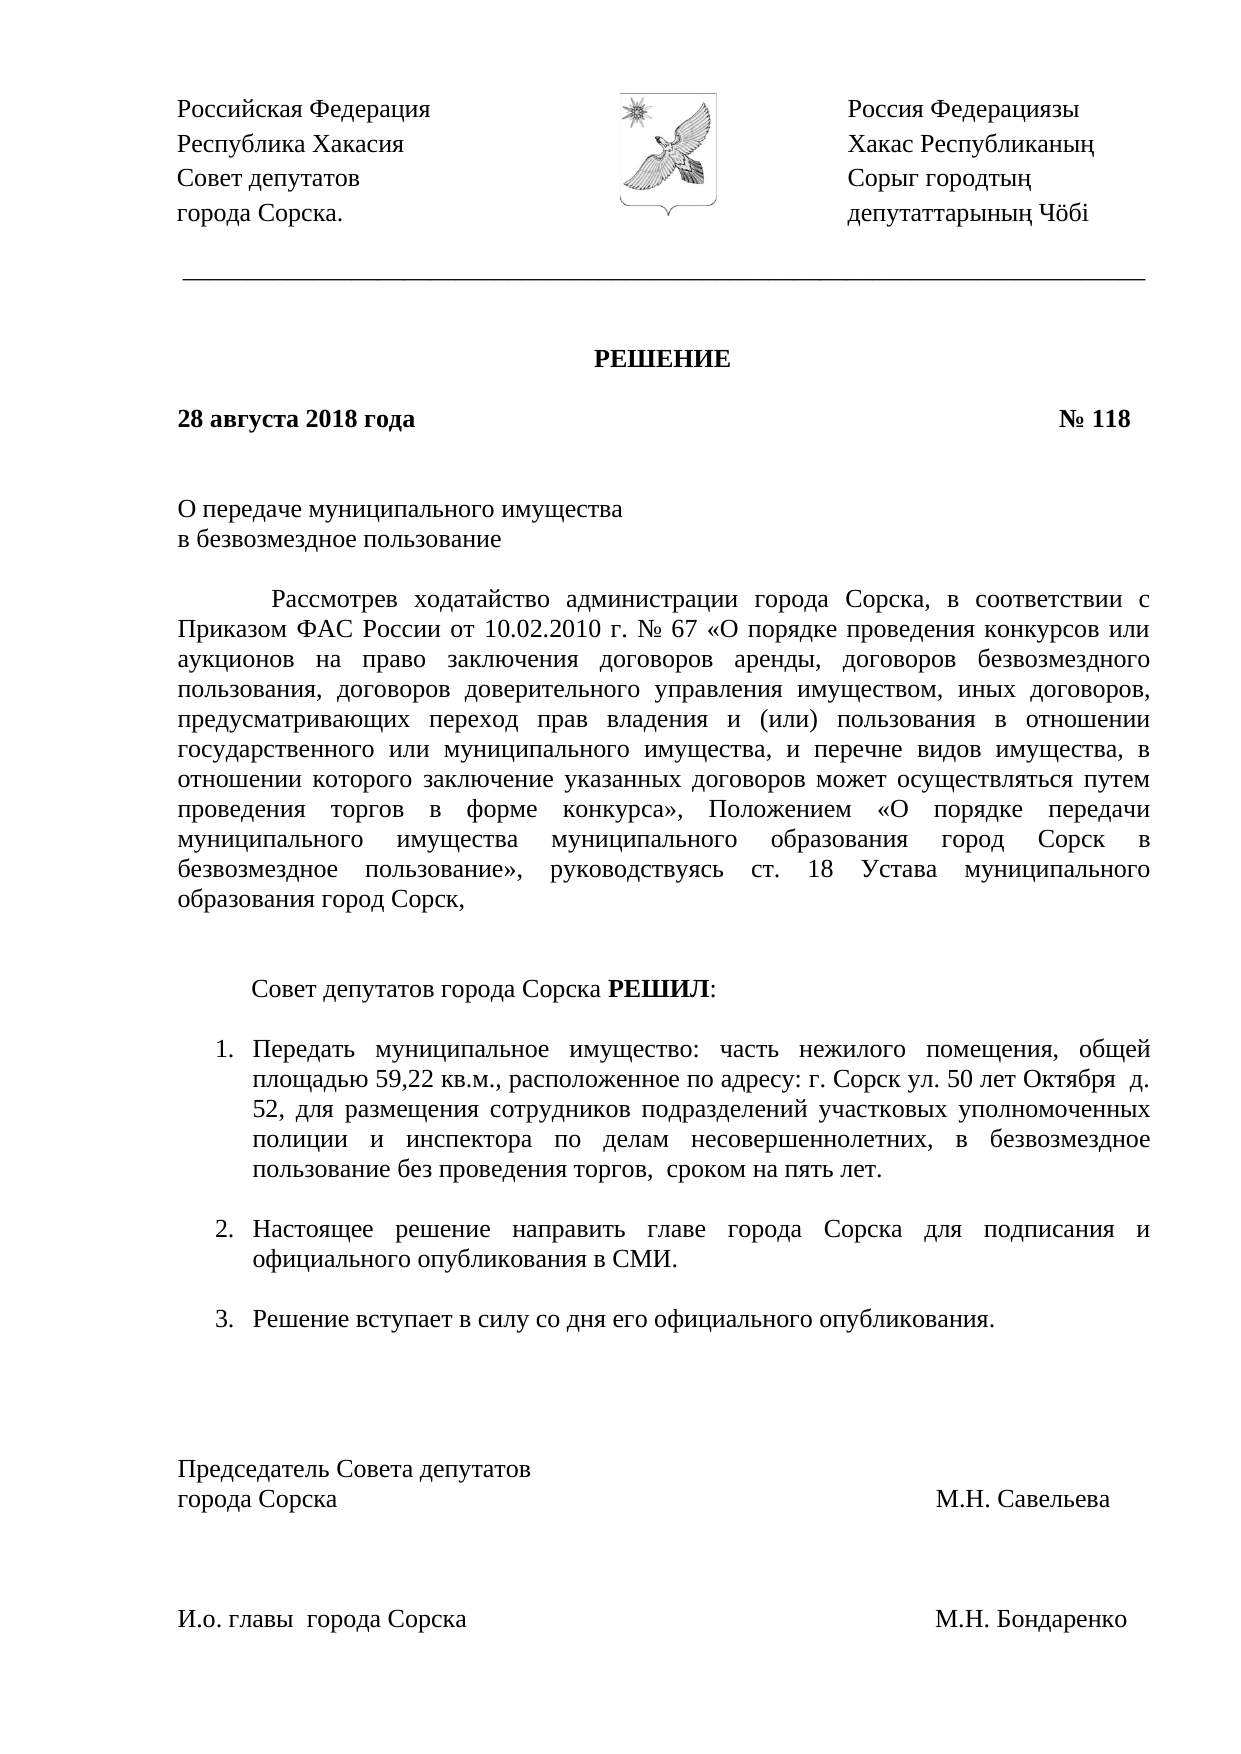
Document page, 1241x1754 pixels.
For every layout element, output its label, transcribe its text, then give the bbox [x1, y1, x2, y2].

list Передать муниципальное имущество: часть нежилого помещения, общей площадью 59,22 кв.м., расположенное по адресу: г. Сорск ул. 50 лет Октября д. 52, для размещения сотрудников подразделений участковых уполномоченных полиции и инспектора по делам несовершеннолетних, в безвозмездное пользование без проведения торгов, сроком на пять лет. [215, 1033, 1152, 1183]
picture [620, 93, 717, 216]
table_header [475, 59, 790, 231]
text в безвозмездное пользование [177, 523, 1152, 553]
list Настоящее решение направить главе города Сорска для подписания и официального опубликования в СМИ. [215, 1213, 1152, 1273]
list Решение вступает в силу со дня его официального опубликования. [215, 1303, 1152, 1333]
text __________________________________________________________________________ [177, 74, 1152, 283]
text И.о. главы города Сорска М.Н. Бондаренко [177, 1603, 1152, 1633]
table_header Российская Федерация Республика Хакасия Совет депутатов города Сорска. [166, 59, 474, 231]
table_header Россия Федерациязы Хакас Республиканың Сорыг городтың депутаттарының Чöбi [791, 59, 1129, 231]
text РЕШЕНИЕ [177, 343, 1152, 373]
text 28 августа 2018 года № 118 [177, 403, 1152, 433]
text Рассмотрев ходатайство администрации города Сорска, в соответствии с Приказом ФАС России от 10.02.2010 г. № 67 «О порядке проведения конкурсов или аукционов на право заключения договоров аренды, договоров безвозмездного пользования, договоров доверительного управления имуществом, иных договоров, предусматривающих переход прав владения и (или) пользования в отношении государственного или муниципального имущества, и перечне видов имущества, в отношении которого заключение указанных договоров может осуществляться путем проведения торгов в форме конкурса», Положением «О порядке передачи муниципального имущества муниципального образования город Сорск в безвозмездное пользование», руководствуясь ст. 18 Устава муниципального образования город Сорск, [177, 583, 1152, 913]
text Совет депутатов города Сорска РЕШИЛ: [177, 973, 1152, 1003]
text Председатель Совета депутатов [177, 1453, 1152, 1483]
text города Сорска М.Н. Савельева [177, 1483, 1152, 1513]
text О передаче муниципального имущества [177, 493, 1152, 523]
